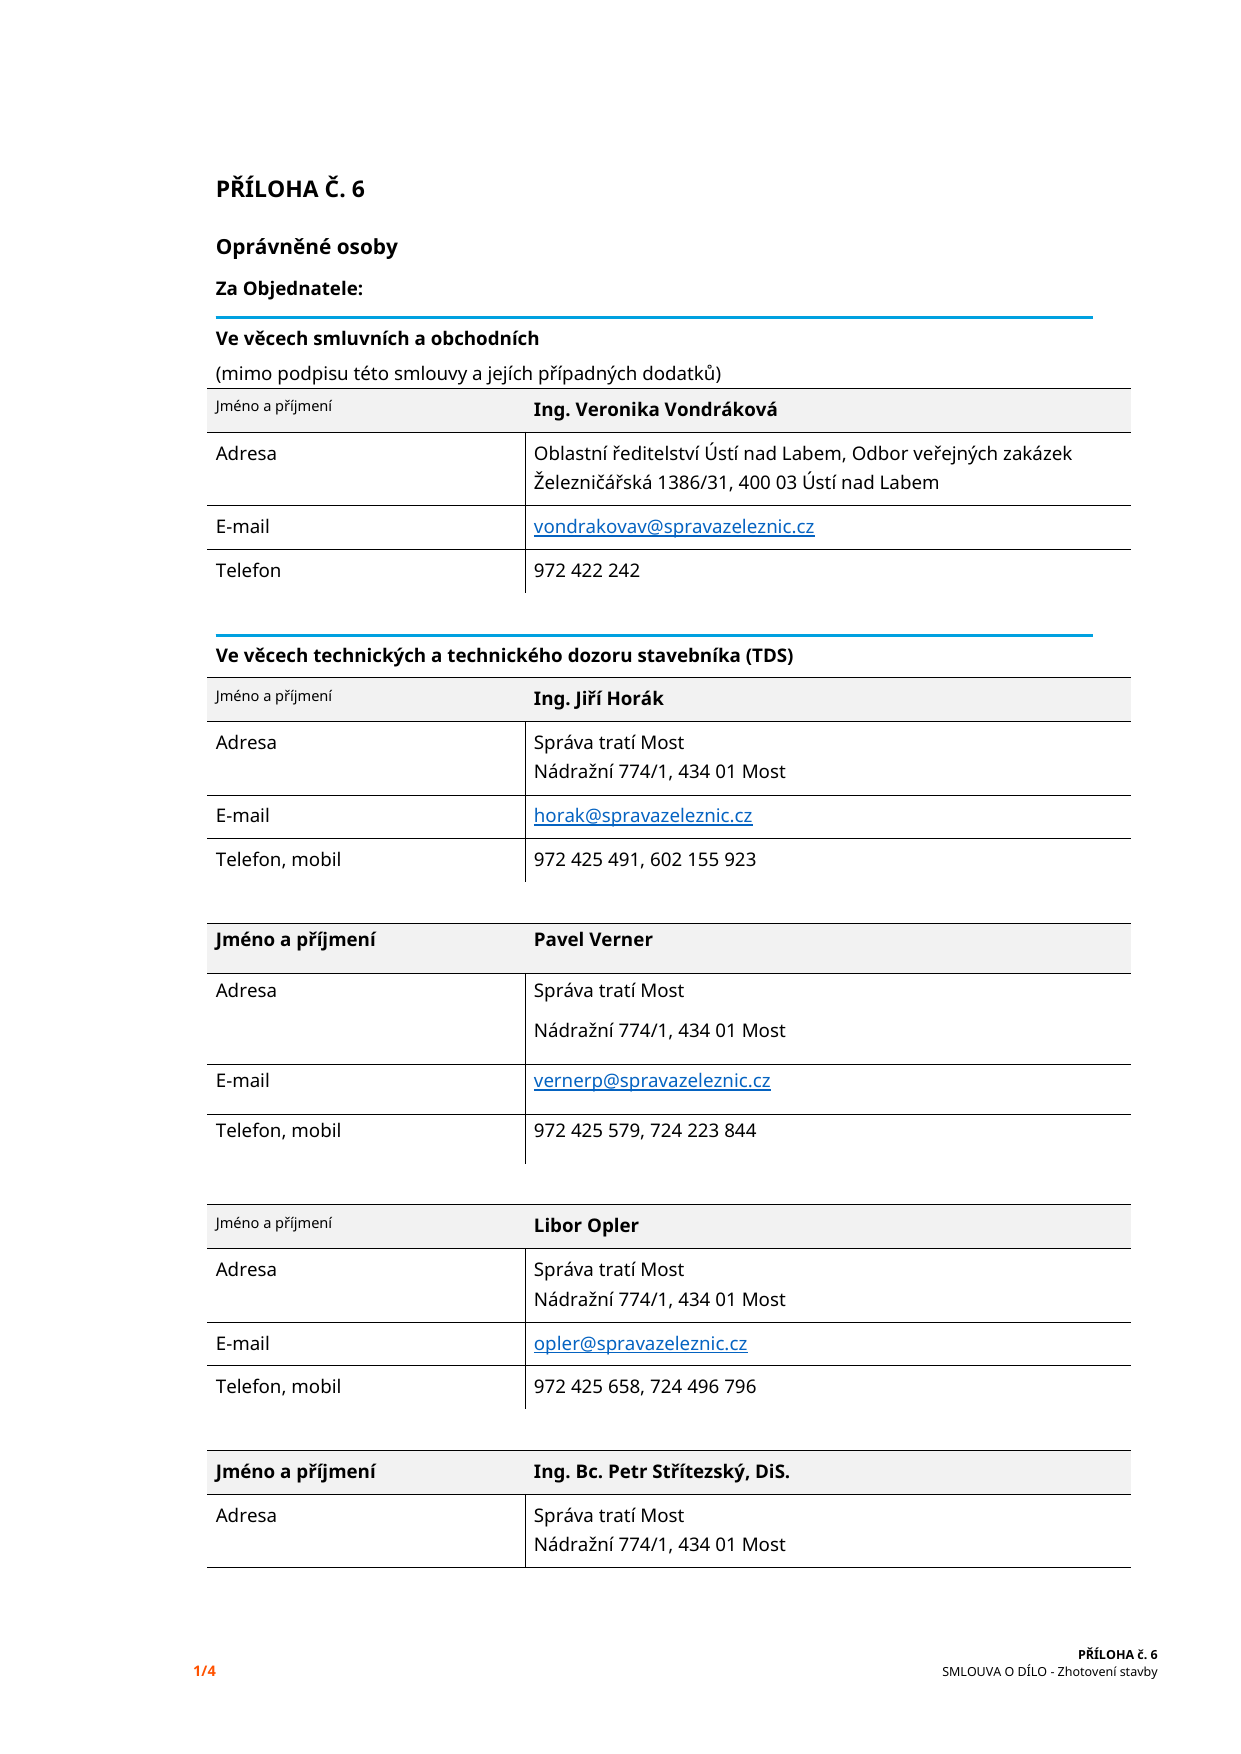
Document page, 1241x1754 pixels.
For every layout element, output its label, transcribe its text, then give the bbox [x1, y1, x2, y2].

table_header Jméno a příjmení [207, 389, 526, 432]
table_cell E-mail [207, 1065, 525, 1113]
table_cell opler@spravazeleznic.cz [526, 1323, 1131, 1365]
table_cell Oblastní ředitelství Ústí nad Labem, Odbor veřejných zakázek Železničářská 1386/31, 400 03 Ústí nad Labem [526, 433, 1131, 505]
table_cell Adresa [207, 1249, 525, 1322]
table_header Ing. Jiří Horák [526, 678, 1131, 721]
text Ve věcech technických a technického dozoru stavebníka (TDS) [216, 637, 1093, 668]
table_cell E-mail [207, 506, 525, 549]
text Oprávněné osoby [216, 232, 1093, 260]
table_cell 972 422 242 [526, 550, 1131, 593]
table_cell E-mail [207, 796, 525, 838]
table_header Jméno a příjmení [207, 924, 526, 973]
table_cell 972 425 658, 724 496 796 [526, 1366, 1131, 1409]
text Ve věcech smluvních a obchodních [216, 319, 1093, 351]
table_cell Adresa [207, 433, 525, 505]
table_header Ing. Bc. Petr Střítezský, DiS. [526, 1451, 1131, 1494]
text Příloha č. 6 [216, 172, 1093, 204]
table_cell E-mail [207, 1323, 525, 1365]
table_cell Správa tratí Most Nádražní 774/1, 434 01 Most [526, 1495, 1131, 1567]
table_cell Správa tratí Most Nádražní 774/1, 434 01 Most [526, 722, 1131, 794]
table_header Ing. Veronika Vondráková [526, 389, 1131, 432]
table_cell Správa tratí Most Nádražní 774/1, 434 01 Most [526, 974, 1131, 1063]
table_cell vernerp@spravazeleznic.cz [526, 1065, 1131, 1113]
table_header Jméno a příjmení [207, 678, 526, 721]
text Za Objednatele: [216, 276, 1093, 301]
table_cell 972 425 579, 724 223 844 [526, 1115, 1131, 1164]
table_header Jméno a příjmení [207, 1205, 526, 1248]
table_cell Adresa [207, 974, 525, 1063]
table_cell Telefon, mobil [207, 839, 525, 882]
table_cell Telefon, mobil [207, 1366, 525, 1409]
table_header Pavel Verner [526, 924, 1131, 973]
table_cell 972 425 491, 602 155 923 [526, 839, 1131, 882]
table_cell Správa tratí Most Nádražní 774/1, 434 01 Most [526, 1249, 1131, 1322]
table_cell Adresa [207, 1495, 525, 1567]
text (mimo podpisu této smlouvy a jejích případných dodatků) [216, 360, 1093, 385]
table_cell Telefon, mobil [207, 1115, 525, 1164]
table_cell Telefon [207, 550, 525, 593]
table_header Libor Opler [526, 1205, 1131, 1248]
table_cell vondrakovav@spravazeleznic.cz [526, 506, 1131, 549]
table_header Jméno a příjmení [207, 1451, 526, 1494]
table_cell Adresa [207, 722, 525, 794]
table_cell horak@spravazeleznic.cz [526, 796, 1131, 838]
